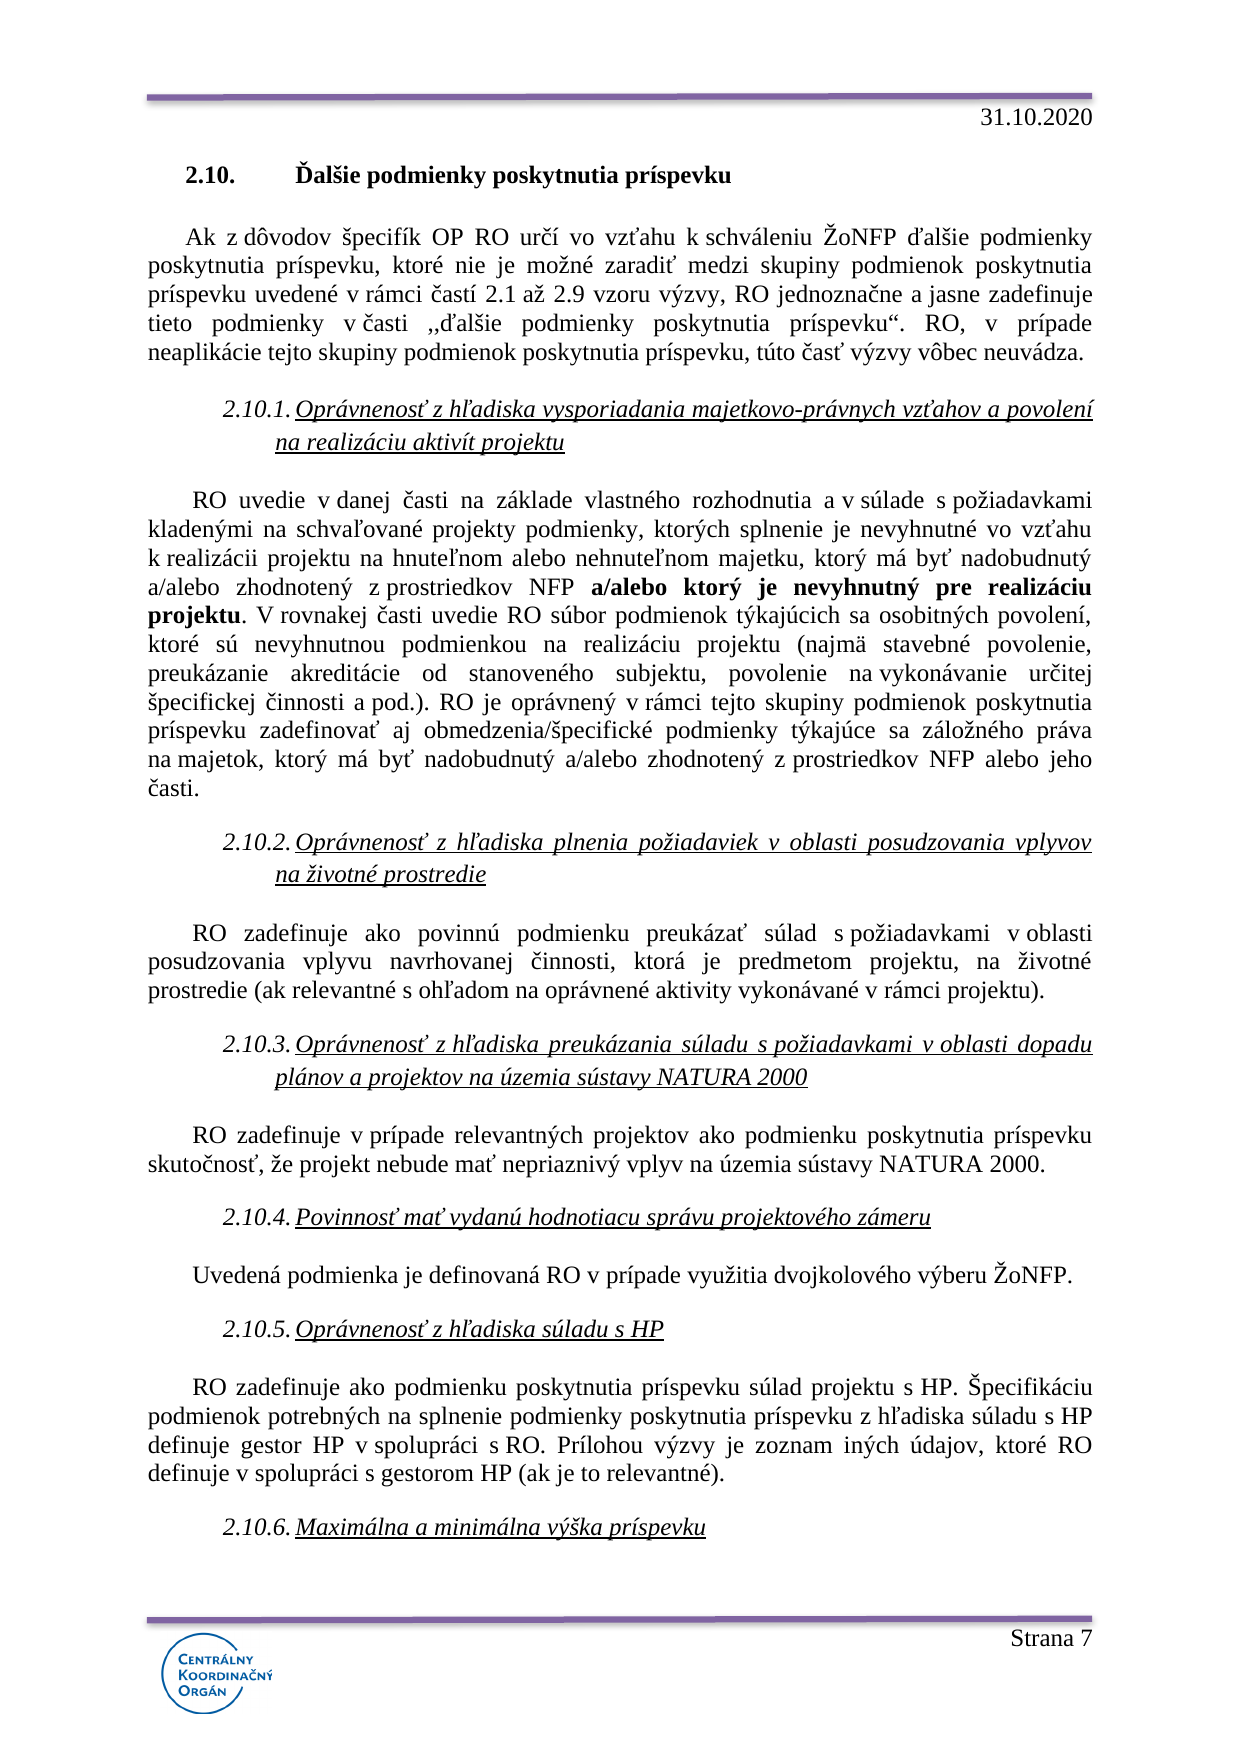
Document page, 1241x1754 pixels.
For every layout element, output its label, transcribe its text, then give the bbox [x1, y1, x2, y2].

text RO zadefinuje v prípade relevantných projektov ako podmienku poskytnutia príspevku skutočnosť, že projekt nebude mať nepriaznivý vplyv na územia sústavy NATURA 2000. [148, 1120, 1093, 1177]
list Oprávnenosť z hľadiska preukázania súladu s požiadavkami v oblasti dopadu plánov a projektov na územia sústavy NATURA 2000 [223, 1029, 1093, 1091]
list Oprávnenosť z hľadiska plnenia požiadaviek v oblasti posudzovania vplyvov na životné prostredie [223, 827, 1093, 888]
list Maximálna a minimálna výška príspevku [223, 1512, 1093, 1541]
text RO zadefinuje ako podmienku poskytnutia príspevku súlad projektu s HP. Špecifikáciu podmienok potrebných na splnenie podmienky poskytnutia príspevku z hľadiska súladu s HP definuje gestor HP v spolupráci s RO. Prílohou výzvy je zoznam iných údajov, ktoré RO definuje v spolupráci s gestorom HP (ak je to relevantné). [148, 1372, 1093, 1487]
picture [159, 1631, 272, 1713]
list Oprávnenosť z hľadiska vysporiadania majetkovo-právnych vzťahov a povolení na realizáciu aktivít projektu [223, 394, 1093, 456]
text RO uvedie v danej časti na základe vlastného rozhodnutia a v súlade s požiadavkami kladenými na schvaľované projekty podmienky, ktorých splnenie je nevyhnutné vo vzťahu k realizácii projektu na hnuteľnom alebo nehnuteľnom majetku, ktorý má byť nadobudnutý a/alebo zhodnotený z prostriedkov NFP a/alebo ktorý je nevyhnutný pre realizáciu projektu. V rovnakej časti uvedie RO súbor podmienok týkajúcich sa osobitných povolení, ktoré sú nevyhnutnou podmienkou na realizáciu projektu (najmä stavebné povolenie, preukázanie akreditácie od stanoveného subjektu, povolenie na vykonávanie určitej špecifickej činnosti a pod.). RO je oprávnený v rámci tejto skupiny podmienok poskytnutia príspevku zadefinovať aj obmedzenia/špecifické podmienky týkajúce sa záložného práva na majetok, ktorý má byť nadobudnutý a/alebo zhodnotený z prostriedkov NFP alebo jeho časti. [148, 485, 1093, 802]
list Povinnosť mať vydanú hodnotiacu správu projektového zámeru [223, 1202, 1093, 1231]
list Ďalšie podmienky poskytnutia príspevku [185, 160, 1093, 189]
text Uvedená podmienka je definovaná RO v prípade využitia dvojkolového výberu ŽoNFP. [148, 1260, 1093, 1289]
list Oprávnenosť z hľadiska súladu s HP [223, 1314, 1093, 1343]
text RO zadefinuje ako povinnú podmienku preukázať súlad s požiadavkami v oblasti posudzovania vplyvu navrhovanej činnosti, ktorá je predmetom projektu, na životné prostredie (ak relevantné s ohľadom na oprávnené aktivity vykonávané v rámci projektu). [148, 918, 1093, 1004]
list Ak z dôvodov špecifík OP RO určí vo vzťahu k schváleniu ŽoNFP ďalšie podmienky poskytnutia príspevku, ktoré nie je možné zaradiť medzi skupiny podmienok poskytnutia príspevku uvedené v rámci častí 2.1 až 2.9 vzoru výzvy, RO jednoznačne a jasne zadefinuje tieto podmienky v časti ,,ďalšie podmienky poskytnutia príspevku“. RO, v prípade neaplikácie tejto skupiny podmienok poskytnutia príspevku, túto časť výzvy vôbec neuvádza. [148, 222, 1093, 366]
